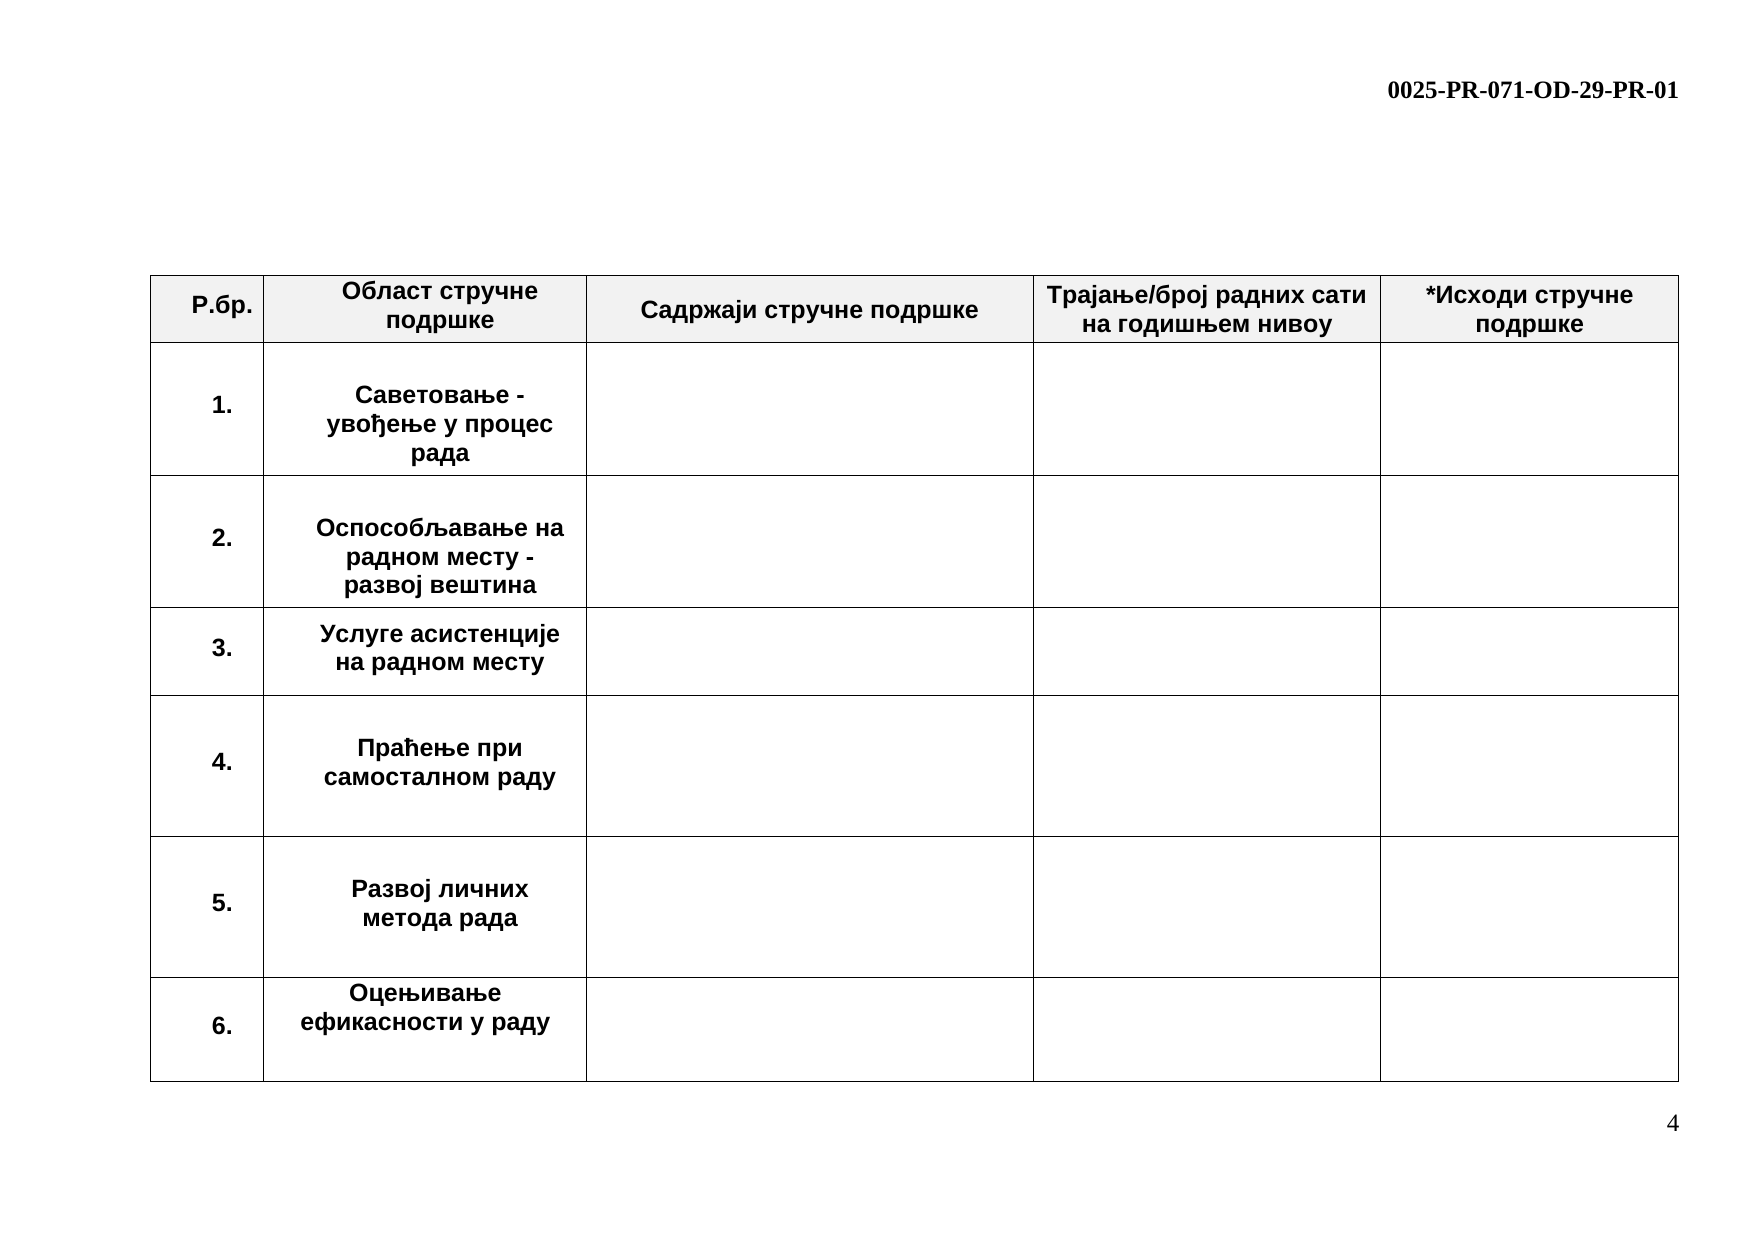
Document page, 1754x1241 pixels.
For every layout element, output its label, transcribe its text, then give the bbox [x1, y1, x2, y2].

table_cell [1034, 608, 1380, 694]
table_header Р.бр. [151, 276, 263, 342]
table_cell [1381, 343, 1678, 474]
table_cell Саветовање - увођење у процес рада [264, 343, 586, 474]
table_cell Развој личних метода рада [264, 837, 586, 977]
table_header *Исходи стручне подршке [1381, 276, 1678, 342]
table_cell [587, 696, 1033, 836]
table_cell [587, 837, 1033, 977]
table_cell [1034, 476, 1380, 607]
table_cell [587, 978, 1033, 1081]
table_cell 5. [151, 837, 263, 977]
table_header Садржаји стручне подршке [587, 276, 1033, 342]
table_cell [587, 608, 1033, 694]
table_cell [1034, 978, 1380, 1081]
table_cell 1. [151, 343, 263, 474]
table_cell [1381, 696, 1678, 836]
table_cell [1034, 837, 1380, 977]
table_cell [1381, 476, 1678, 607]
table_header Трајање/број радних сати на годишњем нивоу [1034, 276, 1380, 342]
table_cell 2. [151, 476, 263, 607]
table_cell Оспособљавање на радном месту - развој вештина [264, 476, 586, 607]
table_cell [1381, 608, 1678, 694]
table_cell [1034, 343, 1380, 474]
table_cell Праћење при самосталном раду [264, 696, 586, 836]
table_cell [1381, 978, 1678, 1081]
table_cell [1034, 696, 1380, 836]
table_cell 6. [151, 978, 263, 1081]
table_cell 4. [151, 696, 263, 836]
table_cell Оцењивање ефикасности у раду [264, 978, 586, 1081]
table_cell Услуге асистенције на радном месту [264, 608, 586, 694]
table_cell [587, 476, 1033, 607]
table_cell [587, 343, 1033, 474]
table_cell 3. [151, 608, 263, 694]
table_cell [1381, 837, 1678, 977]
table_header Област стручне подршке [264, 276, 586, 342]
